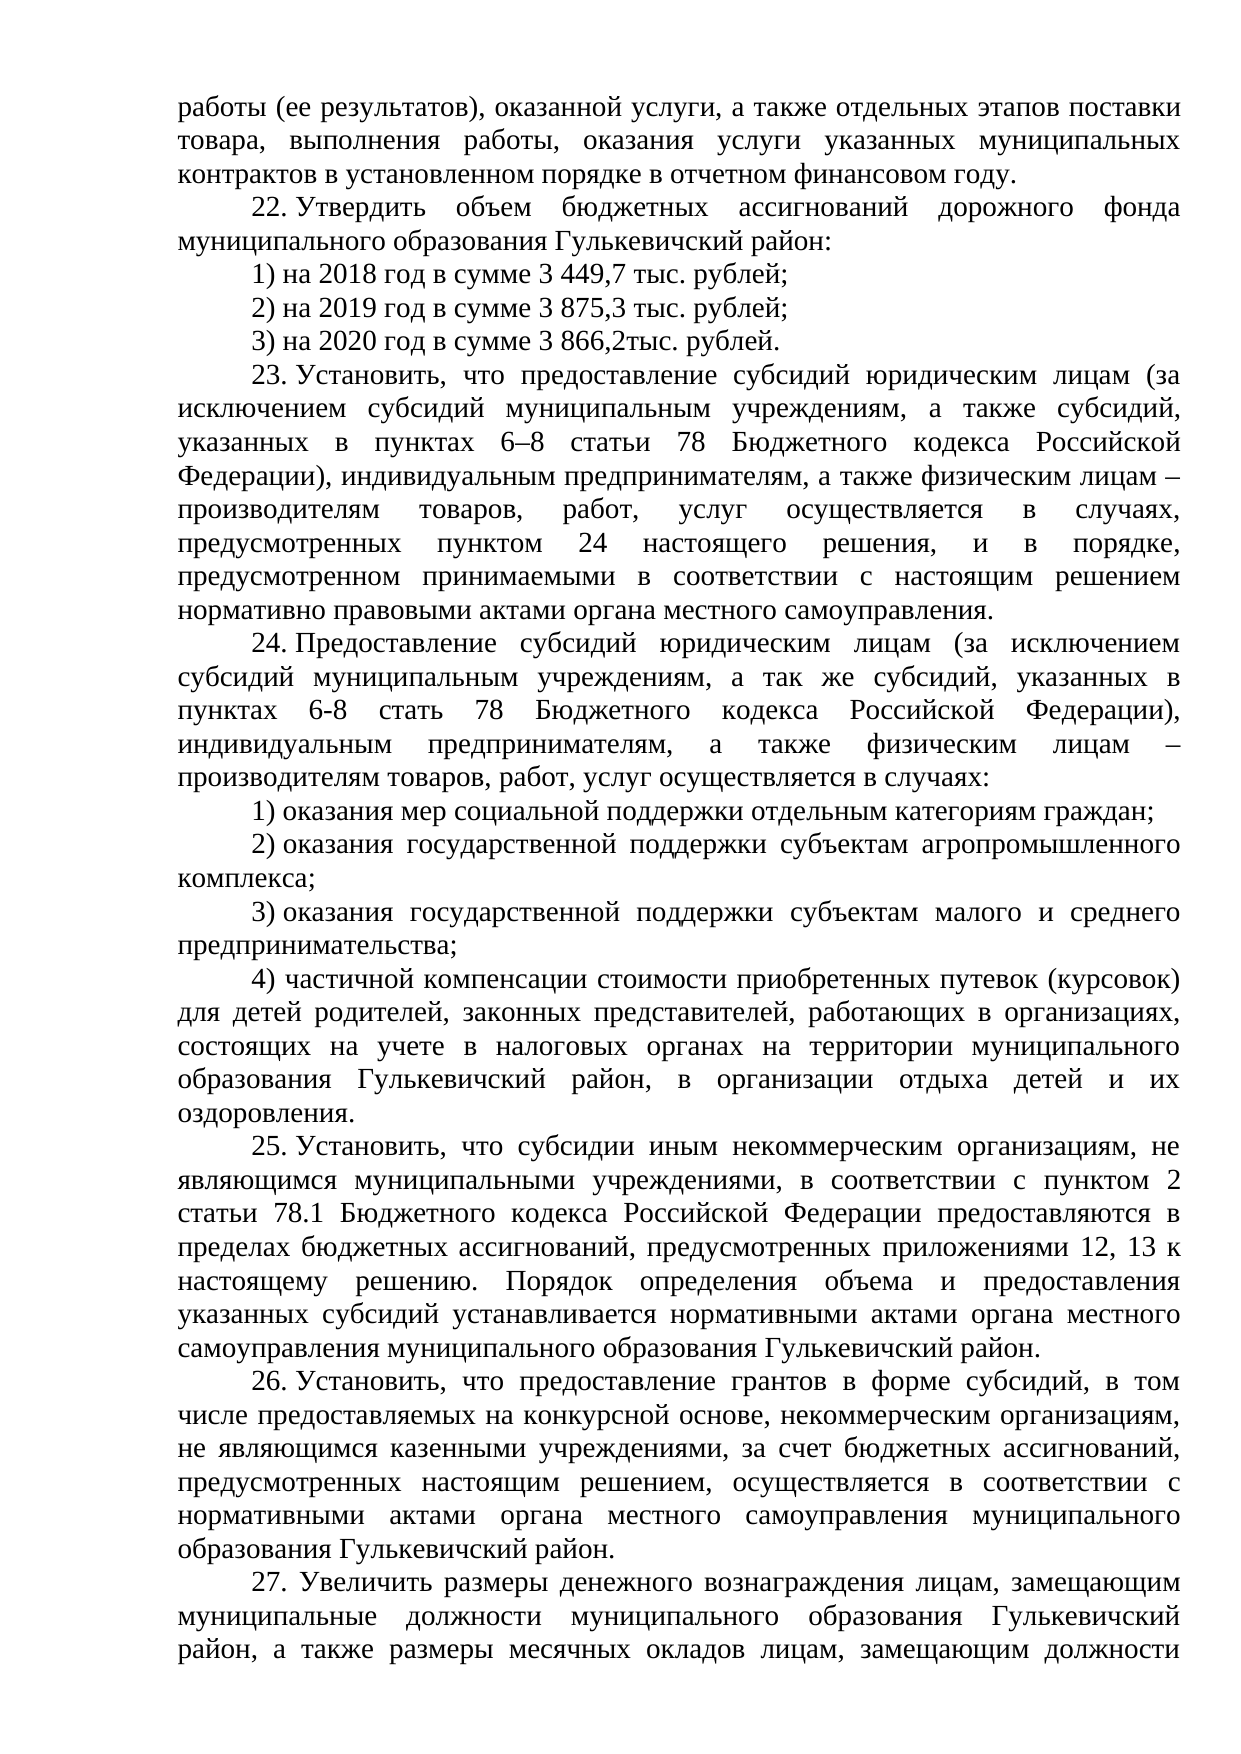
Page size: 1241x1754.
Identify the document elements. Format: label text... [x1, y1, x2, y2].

text 2) на 2019 год в сумме 3 875,3 тыс. рублей; [177, 290, 1181, 323]
text 3) оказания государственной поддержки субъектам малого и среднего предпринимательства; [177, 894, 1181, 961]
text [177, 1564, 1181, 1665]
text 2) оказания государственной поддержки субъектам агропромышленного комплекса; [177, 827, 1181, 894]
text 1) оказания мер социальной поддержки отдельным категориям граждан; [177, 793, 1181, 827]
text 4) частичной компенсации стоимости приобретенных путевок (курсовок) для детей родителей, законных представителей, работающих в организациях, состоящих на учете в налоговых органах на территории муниципального образования Гулькевичский район, в организации отдыха детей и их оздоровления. [177, 961, 1181, 1128]
text 26. Установить, что предоставление грантов в форме субсидий, в том числе предоставляемых на конкурсной основе, некоммерческим организациям, не являющимся казенными учреждениями, за счет бюджетных ассигнований, предусмотренных настоящим решением, осуществляется в соответствии с нормативными актами органа местного самоуправления муниципального образования Гулькевичский район. [177, 1363, 1181, 1564]
text 24. Предоставление субсидий юридическим лицам (за исключением субсидий муниципальным учреждениям, а так же субсидий, указанных в пунктах 6-8 стать 78 Бюджетного кодекса Российской Федерации), индивидуальным предпринимателям, а также физическим лицам – производителям товаров, работ, услуг осуществляется в случаях: [177, 625, 1181, 793]
text 3) на 2020 год в сумме 3 866,2тыс. рублей. [177, 323, 1181, 357]
text 23. Установить, что предоставление субсидий юридическим лицам (за исключением субсидий муниципальным учреждениям, а также субсидий, указанных в пунктах 6–8 статьи 78 Бюджетного кодекса Российской Федерации), индивидуальным предпринимателям, а также физическим лицам – производителям товаров, работ, услуг осуществляется в случаях, предусмотренных пунктом 24 настоящего решения, и в порядке, предусмотренном принимаемыми в соответствии с настоящим решением нормативно правовыми актами органа местного самоуправления. [177, 357, 1181, 625]
text 1) на 2018 год в сумме 3 449,7 тыс. рублей; [177, 256, 1181, 290]
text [177, 89, 1181, 189]
text 25. Установить, что субсидии иным некоммерческим организациям, не являющимся муниципальными учреждениями, в соответствии с пунктом 2 статьи 78.1 Бюджетного кодекса Российской Федерации предоставляются в пределах бюджетных ассигнований, предусмотренных приложениями 12, 13 к настоящему решению. Порядок определения объема и предоставления указанных субсидий устанавливается нормативными актами органа местного самоуправления муниципального образования Гулькевичский район. [177, 1128, 1181, 1363]
text 22. Утвердить объем бюджетных ассигнований дорожного фонда муниципального образования Гулькевичский район: [177, 189, 1181, 256]
